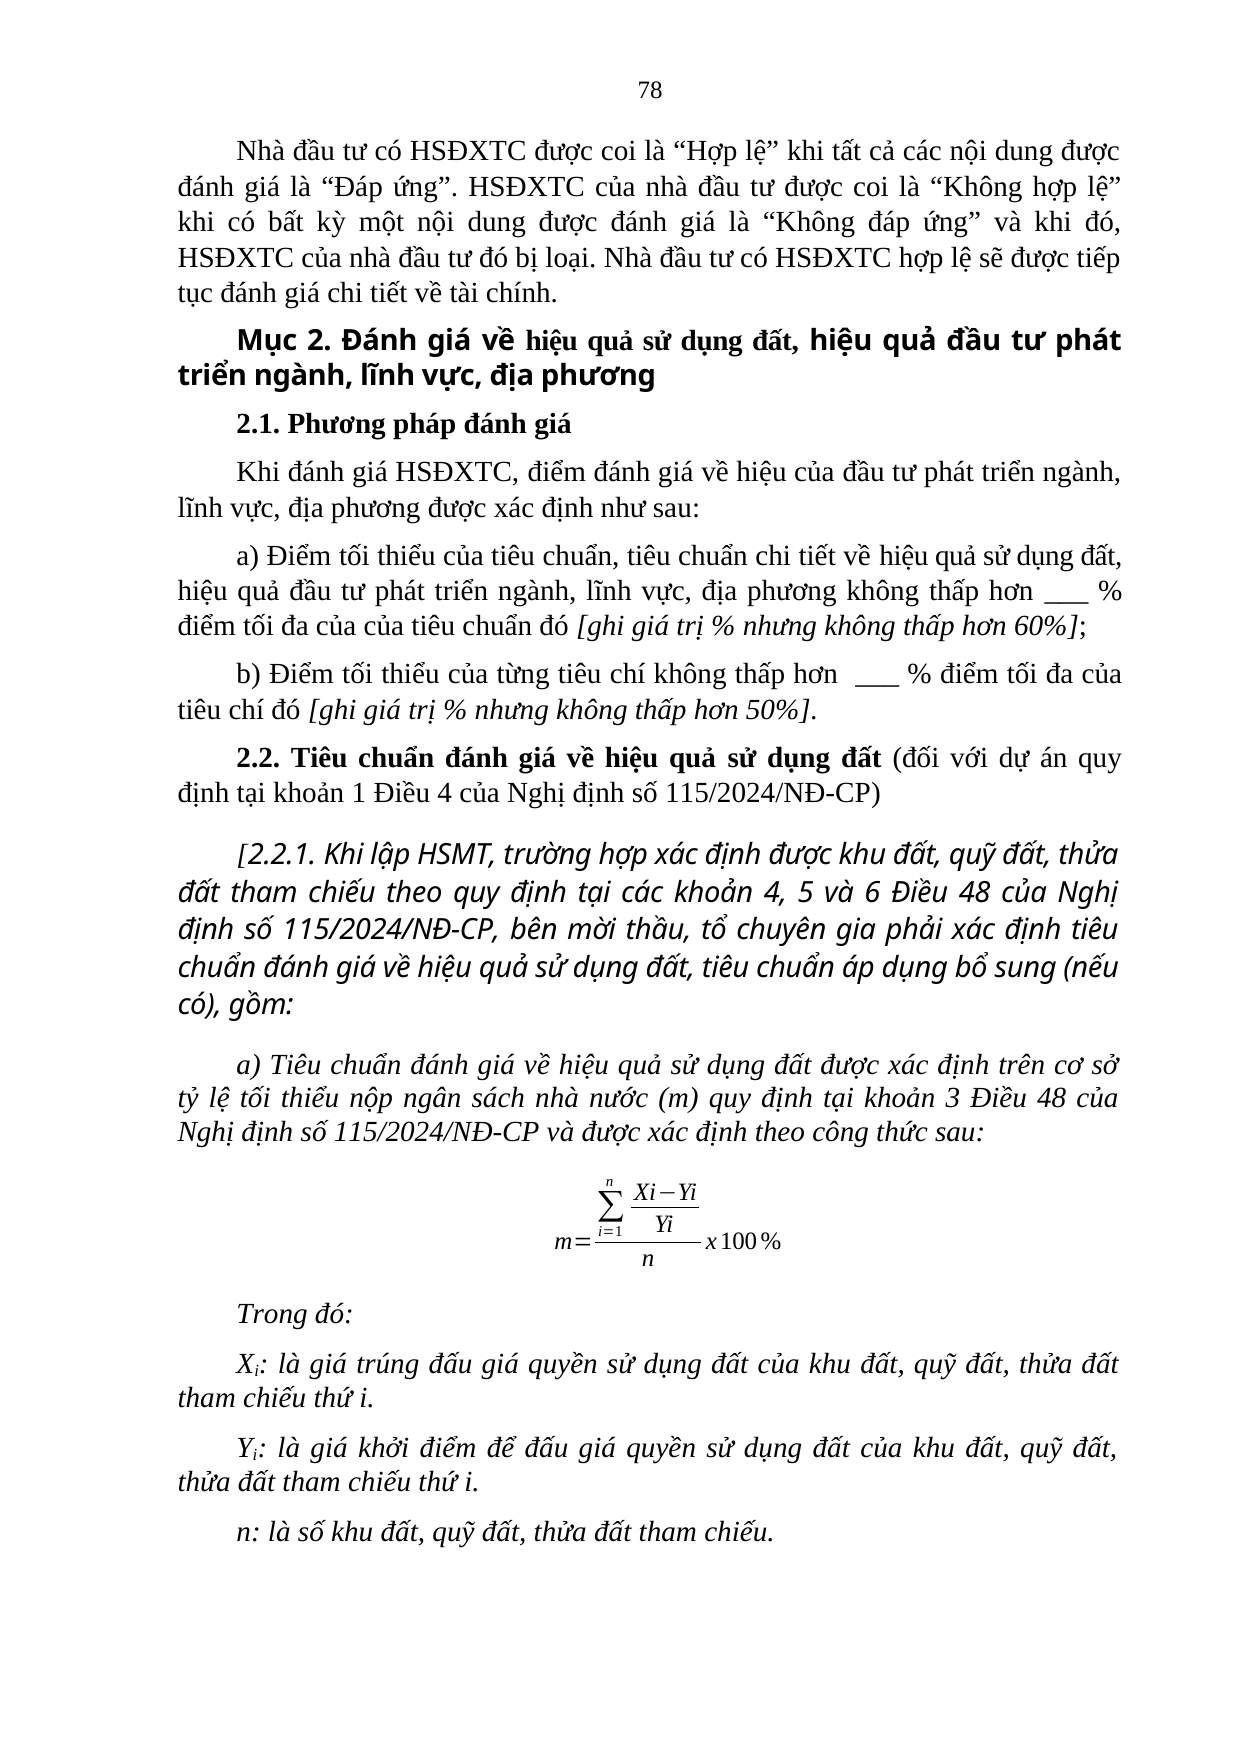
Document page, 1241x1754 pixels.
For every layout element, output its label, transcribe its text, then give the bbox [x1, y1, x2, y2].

text Xi: là giá trúng đấu giá quyền sử dụng đất của khu đất, quỹ đất, thửa đất tham chiếu thứ i. [177, 1347, 1122, 1414]
text Trong đó: [177, 1296, 1122, 1330]
text 2.2. Tiêu chuẩn đánh giá về hiệu quả sử dụng đất (đối với dự án quy định tại khoản 1 Điều 4 của Nghị định số 115/2024/NĐ-CP) [177, 739, 1122, 809]
text a) Điểm tối thiểu của tiêu chuẩn, tiêu chuẩn chi tiết về hiệu quả sử dụng đất, hiệu quả đầu tư phát triển ngành, lĩnh vực, địa phương không thấp hơn ___ % điểm tối đa của của tiêu chuẩn đó [ghi giá trị % nhưng không thấp hơn 60%]; [177, 537, 1122, 643]
text a) Tiêu chuẩn đánh giá về hiệu quả sử dụng đất được xác định trên cơ sở tỷ lệ tối thiểu nộp ngân sách nhà nước (m) quy định tại khoản 3 Điều 48 của Nghị định số 115/2024/NĐ-CP và được xác định theo công thức sau: [177, 1047, 1122, 1148]
text Mục 2. Đánh giá về hiệu quả sử dụng đất, hiệu quả đầu tư phát triển ngành, lĩnh vực, địa phương [177, 322, 1122, 393]
text b) Điểm tối thiểu của từng tiêu chí không thấp hơn ___ % điểm tối đa của tiêu chí đó [ghi giá trị % nhưng không thấp hơn 50%]. [177, 655, 1122, 726]
text Nhà đầu tư có HSĐXTC được coi là “Hợp lệ” khi tất cả các nội dung được đánh giá là “Đáp ứng”. HSĐXTC của nhà đầu tư được coi là “Không hợp lệ” khi có bất kỳ một nội dung được đánh giá là “Không đáp ứng” và khi đó, HSĐXTC của nhà đầu tư đó bị loại. Nhà đầu tư có HSĐXTC hợp lệ sẽ được tiếp tục đánh giá chi tiết về tài chính. [177, 132, 1122, 309]
text 2.1. Phương pháp đánh giá [177, 405, 1122, 441]
text Yi: là giá khởi điểm để đấu giá quyền sử dụng đất của khu đất, quỹ đất, thửa đất tham chiếu thứ i. [177, 1430, 1122, 1497]
text n: là số khu đất, quỹ đất, thửa đất tham chiếu. [177, 1514, 1122, 1548]
text [2.2.1. Khi lập HSMT, trường hợp xác định được khu đất, quỹ đất, thửa đất tham chiếu theo quy định tại các khoản 4, 5 và 6 Điều 48 của Nghị định số 115/2024/NĐ-CP, bên mời thầu, tổ chuyên gia phải xác định tiêu chuẩn đánh giá về hiệu quả sử dụng đất, tiêu chuẩn áp dụng bổ sung (nếu có), gồm: [177, 834, 1122, 1022]
text Khi đánh giá HSĐXTC, điểm đánh giá về hiệu của đầu tư phát triển ngành, lĩnh vực, địa phương được xác định như sau: [177, 453, 1122, 524]
